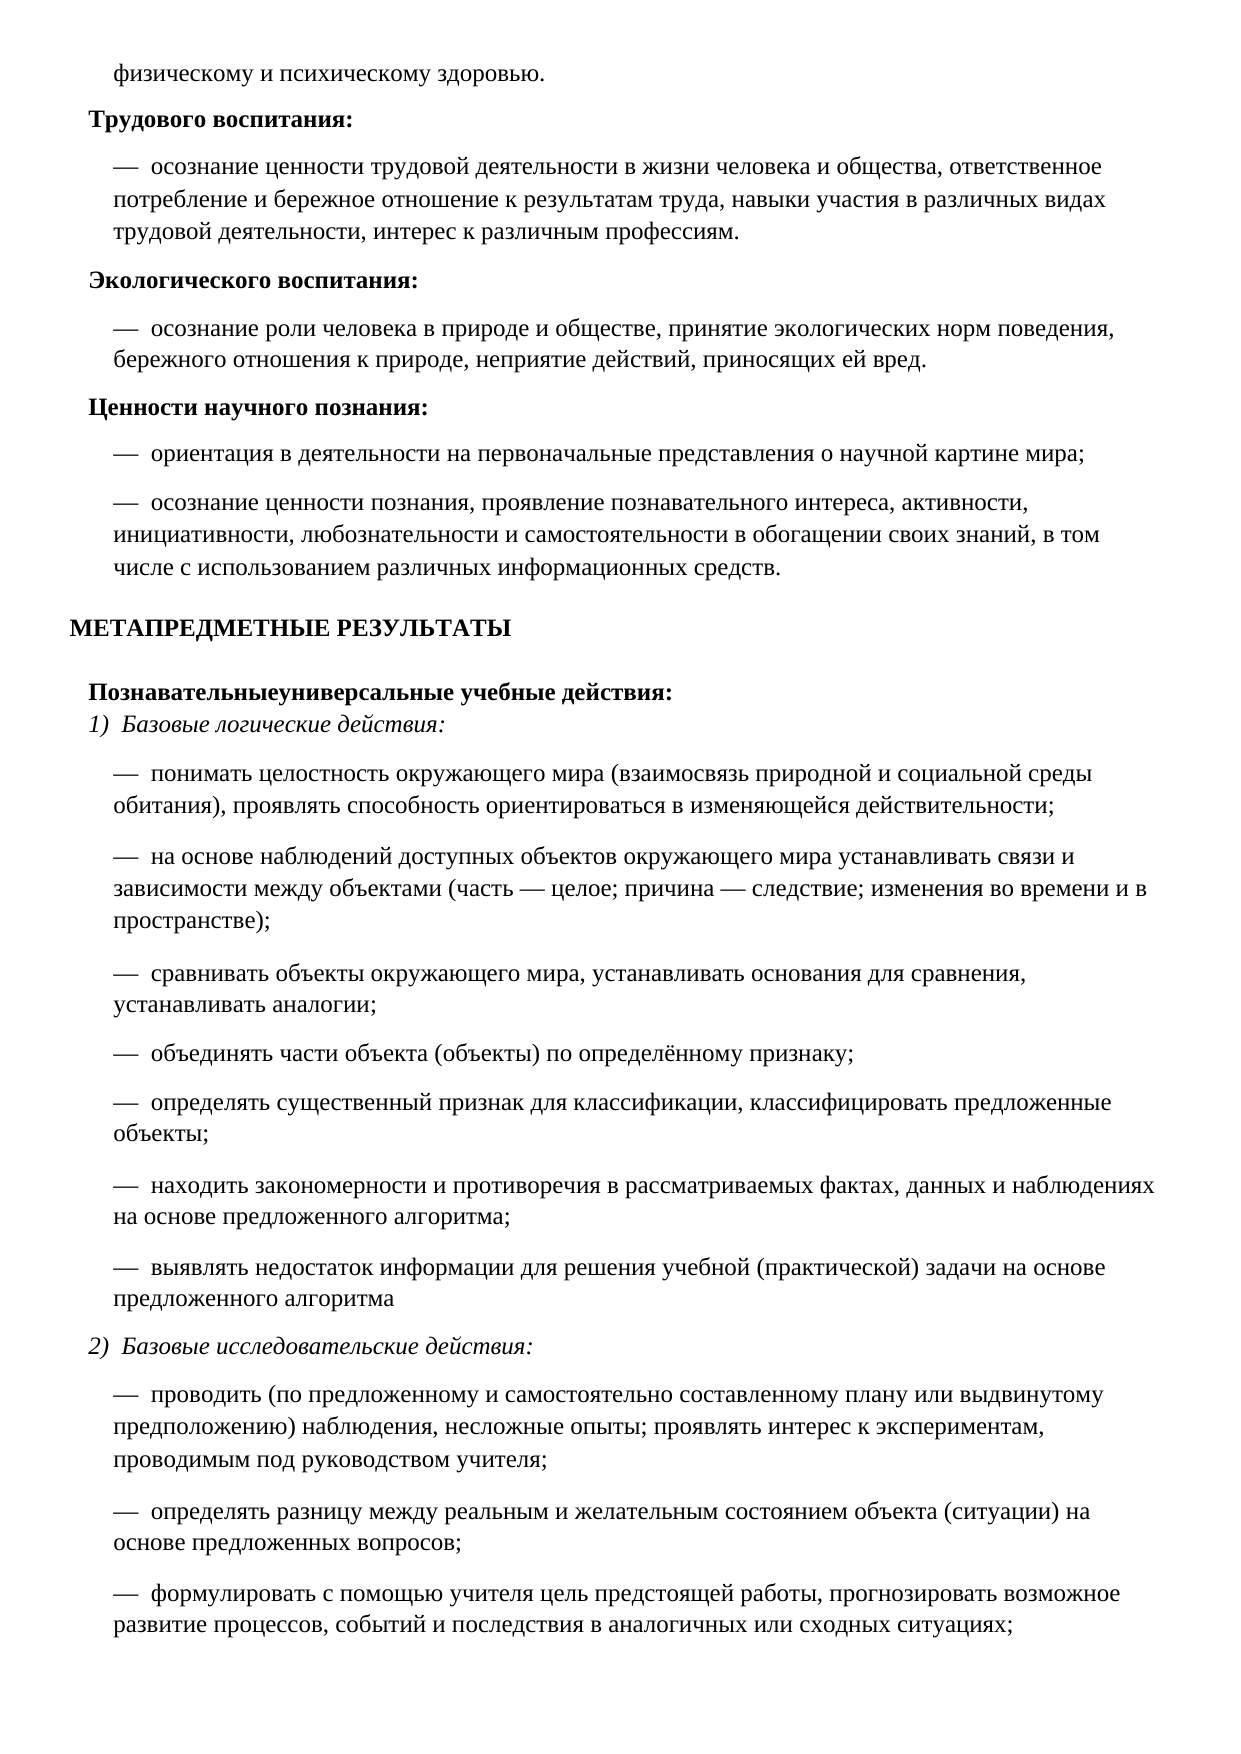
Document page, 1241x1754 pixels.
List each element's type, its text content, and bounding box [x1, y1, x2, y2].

text — сравнивать объекты окружающего мира, устанавливать основания для сравнения, устанавливать аналогии; [113, 958, 1037, 1018]
text — на основе наблюдений доступных объектов окружающего мира устанавливать связи и зависимости между объектами (часть — целое; причина — следствие; изменения во времени и в пространстве); [113, 841, 1157, 934]
text Экологического воспитания: [88, 267, 1172, 294]
text — определять существенный признак для классификации, классифицировать предложенные объекты; [113, 1087, 1112, 1147]
text МЕТАПРЕДМЕТНЫЕ РЕЗУЛЬТАТЫ [69, 614, 1172, 641]
text — определять разницу между реальным и желательным состоянием объекта (ситуации) на основе предложенных вопросов; [113, 1496, 1097, 1556]
text — находить закономерности и противоречия в рассматриваемых фактах, данных и наблюдениях на основе предложенного алгоритма; [113, 1170, 1157, 1230]
text физическому и психическому здоровью. [113, 59, 1172, 87]
text — объединять части объекта (объекты) по определённому признаку; [113, 1040, 1172, 1067]
text — формулировать с помощью учителя цель предстоящей работы, прогнозировать возможное развитие процессов, событий и последствия в аналогичных или сходных ситуациях; [113, 1578, 1127, 1638]
text — осознание ценности трудовой деятельности в жизни человека и общества, ответственное потребление и бережное отношение к результатам труда, навыки участия в различных видах трудовой деятельности, интерес к различным профессиям. [113, 151, 1112, 245]
text Познавательныеуниверсальные учебные действия: 1) Базовые логические действия: [88, 677, 677, 737]
text — осознание роли человека в природе и обществе, принятие экологических норм поведения, бережного отношения к природе, неприятие действий, приносящих ей вред. [113, 313, 1127, 373]
text Трудового воспитания: [88, 105, 1172, 133]
text Ценности научного познания: [88, 394, 1172, 421]
text — выявлять недостаток информации для решения учебной (практической) задачи на основе предложенного алгоритма [113, 1252, 1112, 1312]
text — понимать целостность окружающего мира (взаимосвязь природной и социальной среды обитания), проявлять способность ориентироваться в изменяющейся действительности; [113, 758, 1097, 818]
text — осознание ценности познания, проявление познавательного интереса, активности, инициативности, любознательности и самостоятельности в обогащении своих знаний, в том числе с использованием различных информационных средств. [113, 487, 1112, 581]
text 2) Базовые исследовательские действия: [88, 1333, 1172, 1360]
text — проводить (по предложенному и самостоятельно составленному плану или выдвинутому предположению) наблюдения, несложные опыты; проявлять интерес к экспериментам, проводимым под руководством учителя; [113, 1379, 1112, 1472]
text — ориентация в деятельности на первоначальные представления о научной картине мира; [113, 440, 1172, 467]
